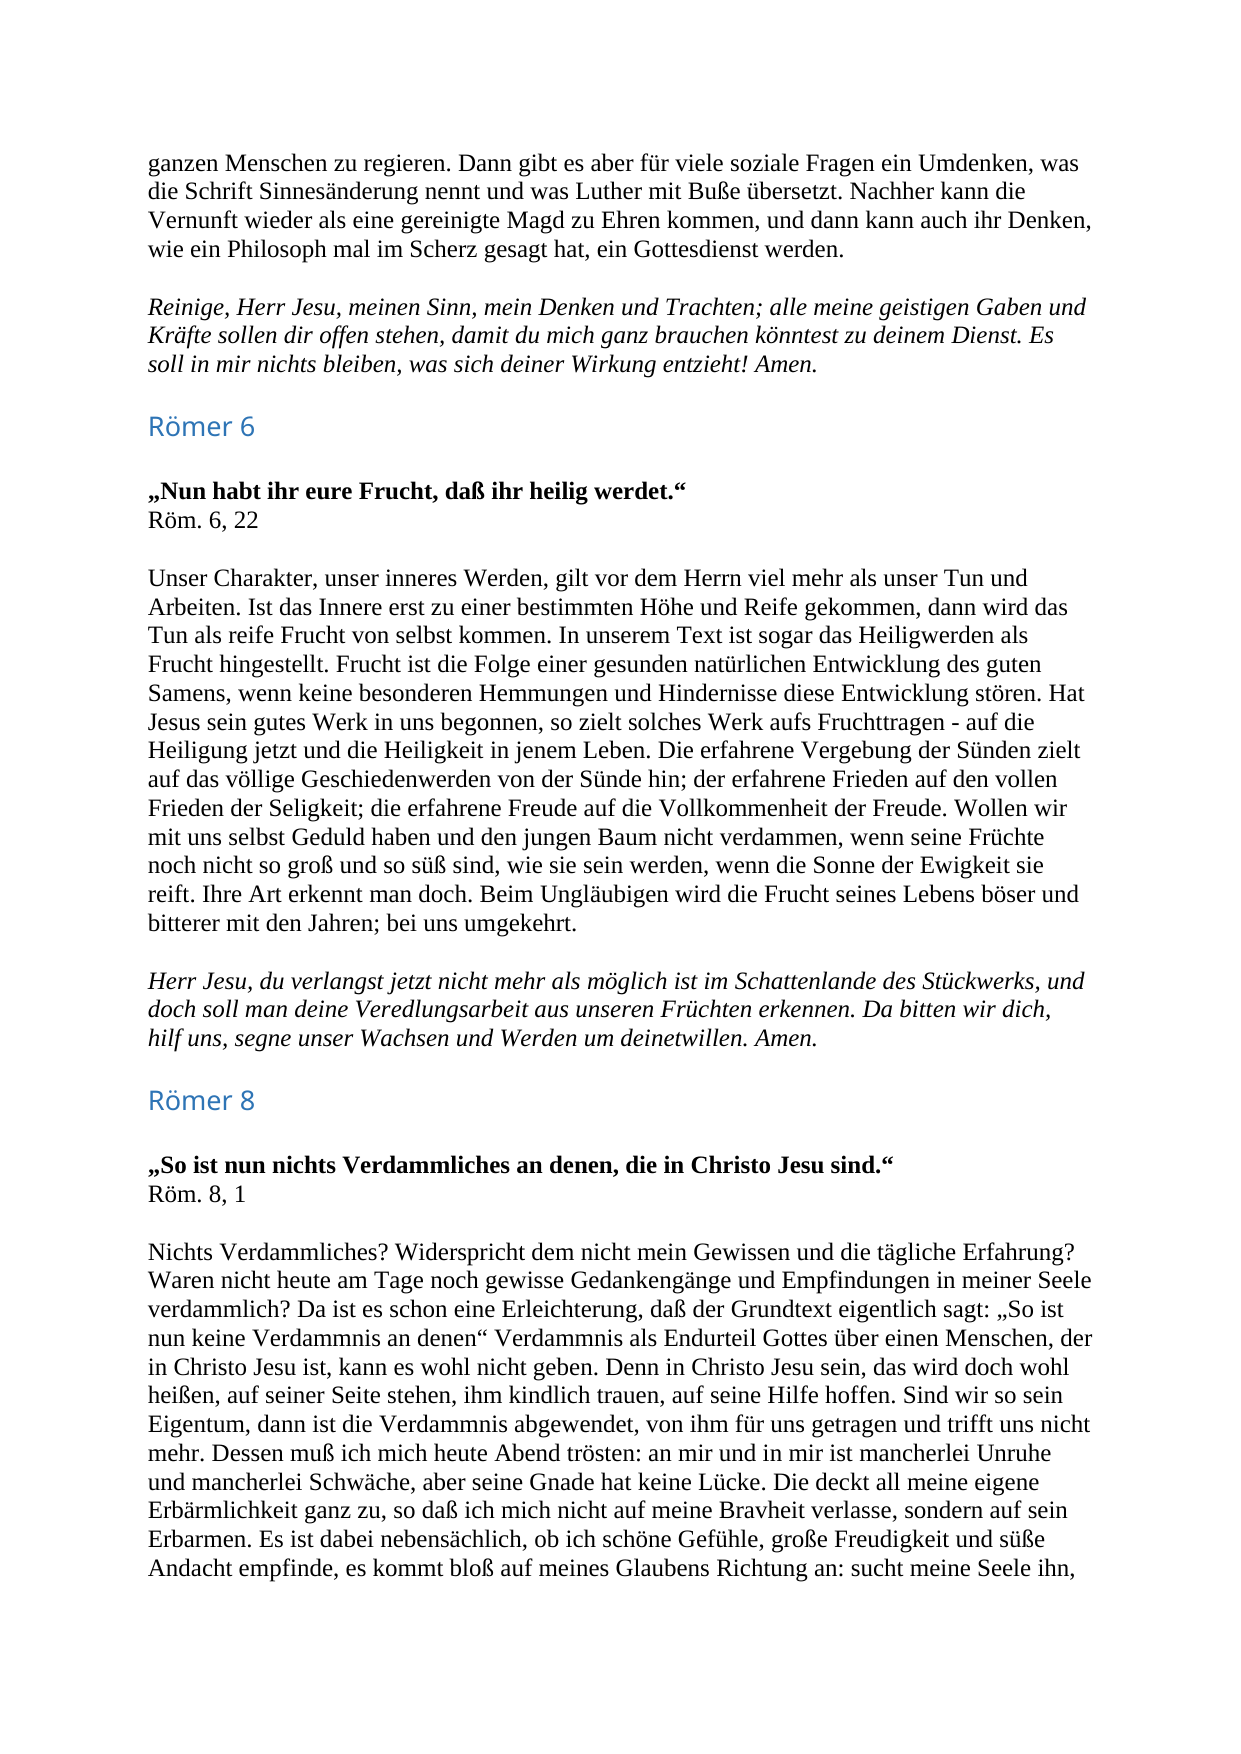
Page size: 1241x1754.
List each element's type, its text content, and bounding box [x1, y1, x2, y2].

text Reinige, Herr Jesu, meinen Sinn, mein Denken und Trachten; alle meine geistigen Gaben und Kräfte sollen dir offen stehen, damit du mich ganz brauchen könntest zu deinem Dienst. Es soll in mir nichts bleiben, was sich deiner Wirkung entzieht! Amen. [148, 292, 1093, 378]
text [148, 148, 1093, 263]
text „Nun habt ihr eure Frucht, daß ihr heilig werdet.“ Röm. 6, 22 [148, 476, 1093, 534]
text „So ist nun nichts Verdammliches an denen, die in Christo Jesu sind.“ Röm. 8, 1 [148, 1150, 1093, 1208]
text Unser Charakter, unser inneres Werden, gilt vor dem Herrn viel mehr als unser Tun und Arbeiten. Ist das Innere erst zu einer bestimmten Höhe und Reife gekommen, dann wird das Tun als reife Frucht von selbst kommen. In unserem Text ist sogar das Heiligwerden als Frucht hingestellt. Frucht ist die Folge einer gesunden natürlichen Entwicklung des guten Samens, wenn keine besonderen Hemmungen und Hindernisse diese Entwicklung stören. Hat Jesus sein gutes Werk in uns begonnen, so zielt solches Werk aufs Fruchttragen - auf die Heiligung jetzt und die Heiligkeit in jenem Leben. Die erfahrene Vergebung der Sünden zielt auf das völlige Geschiedenwerden von der Sünde hin; der erfahrene Frieden auf den vollen Frieden der Seligkeit; die erfahrene Freude auf die Vollkommenheit der Freude. Wollen wir mit uns selbst Geduld haben und den jungen Baum nicht verdammen, wenn seine Früchte noch nicht so groß und so süß sind, wie sie sein werden, wenn die Sonne der Ewigkeit sie reift. Ihre Art erkennt man doch. Beim Ungläubigen wird die Frucht seines Lebens böser und bitterer mit den Jahren; bei uns umgekehrt. [148, 563, 1093, 937]
subtitle Römer 6 [148, 407, 1093, 444]
subtitle Römer 8 [148, 1081, 1093, 1118]
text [148, 1237, 1093, 1582]
text Herr Jesu, du verlangst jetzt nicht mehr als möglich ist im Schattenlande des Stückwerks, und doch soll man deine Veredlungsarbeit aus unseren Früchten erkennen. Da bitten wir dich, hilf uns, segne unser Wachsen und Werden um deinetwillen. Amen. [148, 966, 1093, 1052]
